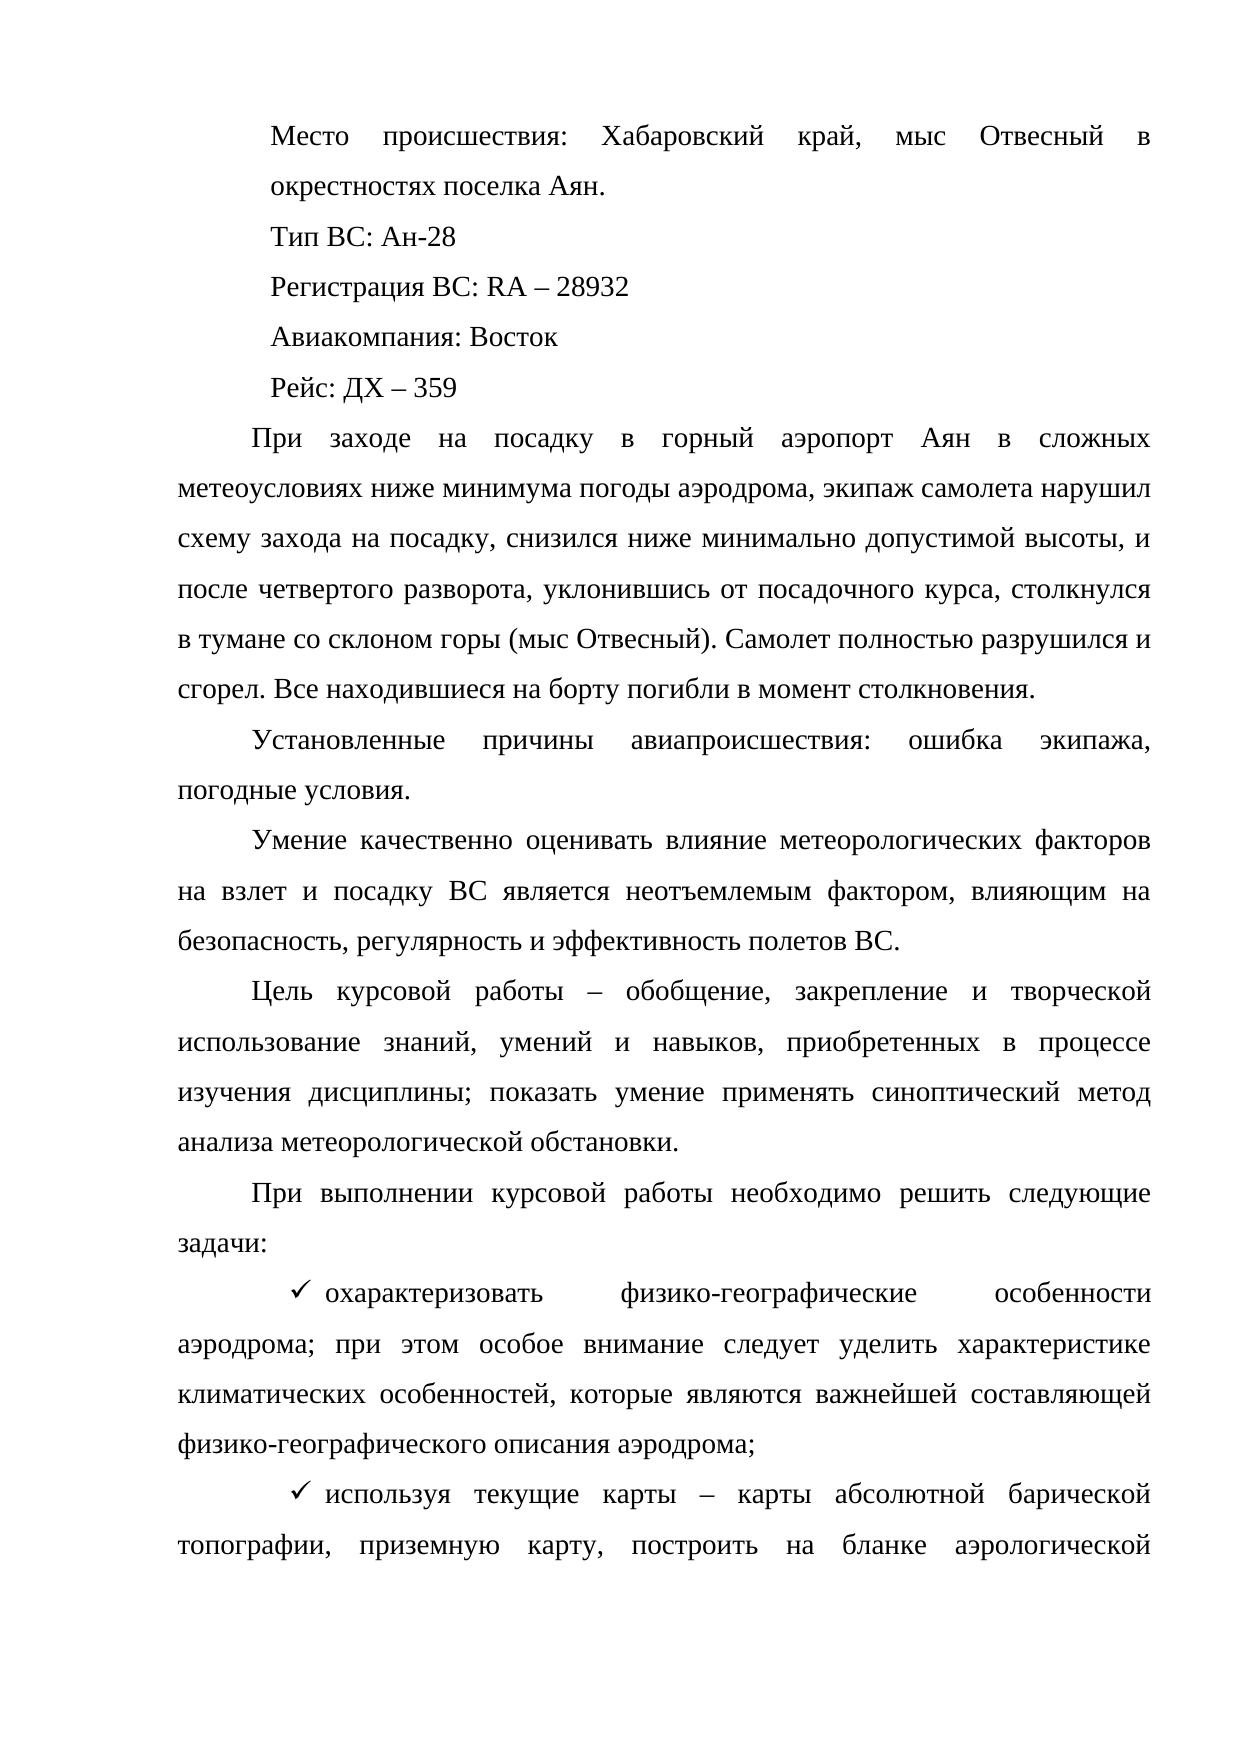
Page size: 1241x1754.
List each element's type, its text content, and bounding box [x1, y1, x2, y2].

text Цель курсовой работы – обобщение, закрепление и творческой использование знаний, умений и навыков, приобретенных в процессе изучения дисциплины; показать умение применять синоптический метод анализа метеорологической обстановки. [177, 973, 1152, 1158]
text Тип ВС: Ан-28 [270, 219, 1152, 252]
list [177, 1477, 1152, 1561]
text Умение качественно оценивать влияние метеорологических факторов на взлет и посадку ВС является неотъемлемым фактором, влияющим на безопасность, регулярность и эффективность полетов ВС. [177, 822, 1152, 957]
text Установленные причины авиапроисшествия: ошибка экипажа, погодные условия. [177, 722, 1152, 806]
text Рейс: ДХ – 359 [270, 370, 1152, 403]
text При заходе на посадку в горный аэропорт Аян в сложных метеоусловиях ниже минимума погоды аэродрома, экипаж самолета нарушил схему захода на посадку, снизился ниже минимально допустимой высоты, и после четвертого разворота, уклонившись от посадочного курса, столкнулся в тумане со склоном горы (мыс Отвесный). Самолет полностью разрушился и сгорел. Все находившиеся на борту погибли в момент столкновения. [177, 420, 1152, 705]
text Авиакомпания: Восток [270, 319, 1152, 353]
text Место происшествия: Хабаровский край, мыс Отвесный в окрестностях поселка Аян. [270, 118, 1152, 202]
list охарактеризовать физико-географические особенности аэродрома; при этом особое внимание следует уделить характеристике климатических особенностей, которые являются важнейшей составляющей физико-географического описания аэродрома; [177, 1275, 1152, 1460]
text При выполнении курсовой работы необходимо решить следующие задачи: [177, 1175, 1152, 1258]
text Регистрация ВС: RA – 28932 [270, 269, 1152, 303]
